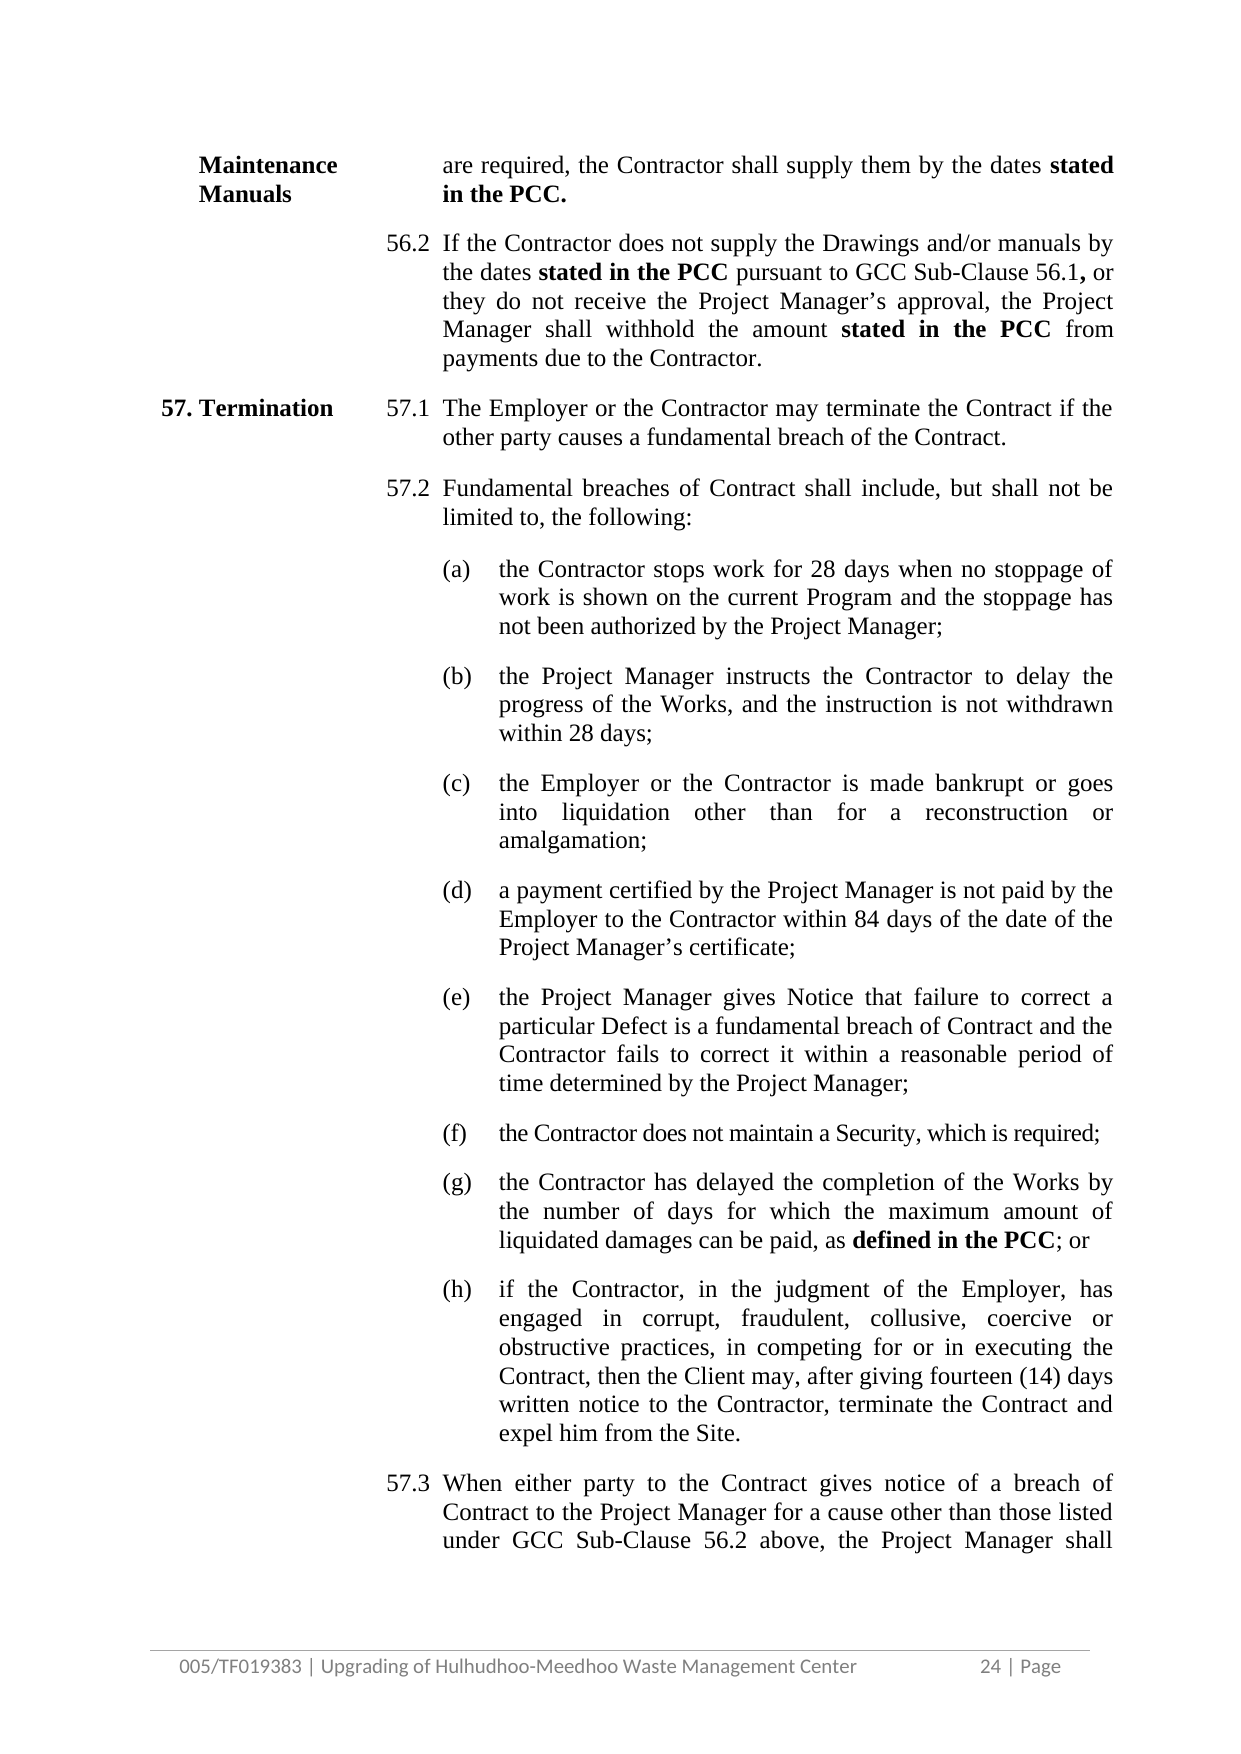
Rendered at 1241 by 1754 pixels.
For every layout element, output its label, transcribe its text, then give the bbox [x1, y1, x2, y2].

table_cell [150, 150, 375, 393]
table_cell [375, 393, 1117, 1554]
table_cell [375, 150, 1117, 393]
table_cell Termination [150, 393, 375, 1554]
